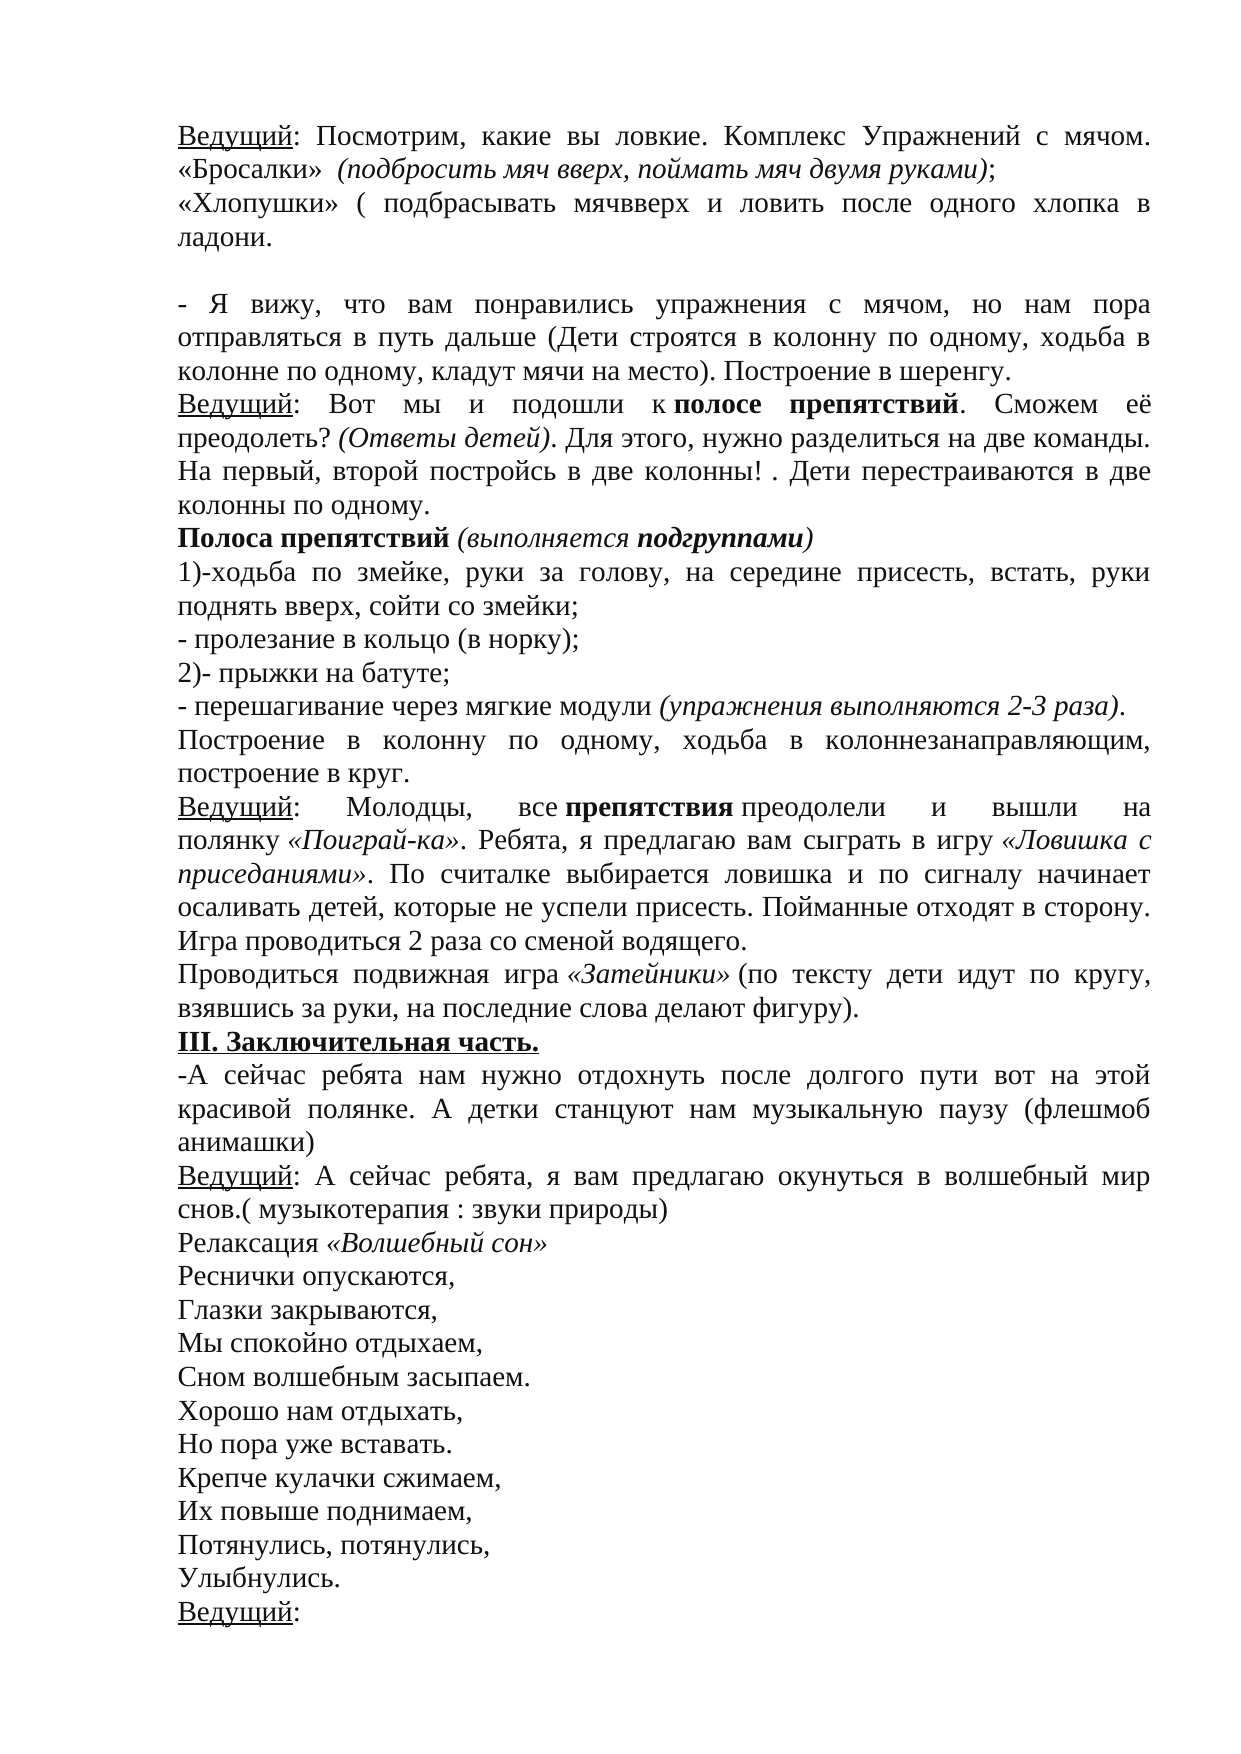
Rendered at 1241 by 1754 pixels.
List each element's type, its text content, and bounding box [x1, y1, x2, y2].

text Ведущий: Вот мы и подошли к полосе препятствий. Сможем её преодолеть? (Ответы детей). Для этого, нужно разделиться на две команды. На первый, второй постройсь в две колонны! . Дети перестраиваются в две колонны по одному. [177, 386, 1152, 521]
text - Я вижу, что вам понравились упражнения с мячом, но нам пора отправляться в путь дальше (Дети строятся в колонну по одному, ходьба в колонне по одному, кладут мячи на место). Построение в шеренгу. [177, 286, 1152, 386]
text Но пора уже вставать. [177, 1426, 1152, 1460]
text Ведущий: А сейчас ребята, я вам предлагаю окунуться в волшебный мир снов.( музыкотерапия : звуки природы) [177, 1158, 1152, 1225]
text Сном волшебным засыпаем. [177, 1359, 1152, 1393]
text 1)-ходьба по змейке, руки за голову, на середине присесть, встать, руки поднять вверх, сойти со змейки; [177, 554, 1152, 621]
text - перешагивание через мягкие модули (упражнения выполняются 2-3 раза). [177, 688, 1152, 722]
text -А сейчас ребята нам нужно отдохнуть после долгого пути вот на этой красивой полянке. А детки станцуют нам музыкальную паузу (флешмоб анимашки) [177, 1057, 1152, 1158]
text Потянулись, потянулись, [177, 1527, 1152, 1560]
text Улыбнулись. [177, 1560, 1152, 1594]
text III. Заключительная часть. [177, 1024, 1152, 1057]
text Ведущий: Посмотрим, какие вы ловкие. Комплекс Упражнений с мячом. «Бросалки» (подбросить мяч вверх, поймать мяч двумя руками); [177, 118, 1152, 185]
text Полоса препятствий (выполняется подгруппами) [177, 521, 1152, 554]
text Крепче кулачки сжимаем, [177, 1460, 1152, 1493]
text «Хлопушки» ( подбрасывать мячвверх и ловить после одного хлопка в ладони. [177, 185, 1152, 252]
text Их повыше поднимаем, [177, 1493, 1152, 1527]
text Глазки закрываются, [177, 1292, 1152, 1326]
text Реснички опускаются, [177, 1258, 1152, 1292]
text Хорошо нам отдыхать, [177, 1393, 1152, 1426]
text Мы спокойно отдыхаем, [177, 1326, 1152, 1359]
text Ведущий: [177, 1594, 1152, 1627]
text Построение в колонну по одному, ходьба в колоннезанаправляющим, построение в круг. [177, 722, 1152, 789]
text 2)- прыжки на батуте; [177, 655, 1152, 688]
text - пролезание в кольцо (в норку); [177, 621, 1152, 655]
text Релаксация «Волшебный сон» [177, 1225, 1152, 1258]
text Проводиться подвижная игра «Затейники» (по тексту дети идут по кругу, взявшись за руки, на последние слова делают фигуру). [177, 957, 1152, 1024]
text Ведущий: Молодцы, все препятствия преодолели и вышли на полянку «Поиграй-ка». Ребята, я предлагаю вам сыграть в игру «Ловишка с приседаниями». По считалке выбирается ловишка и по сигналу начинает осаливать детей, которые не успели присесть. Пойманные отходят в сторону. Игра проводиться 2 раза со сменой водящего. [177, 789, 1152, 957]
